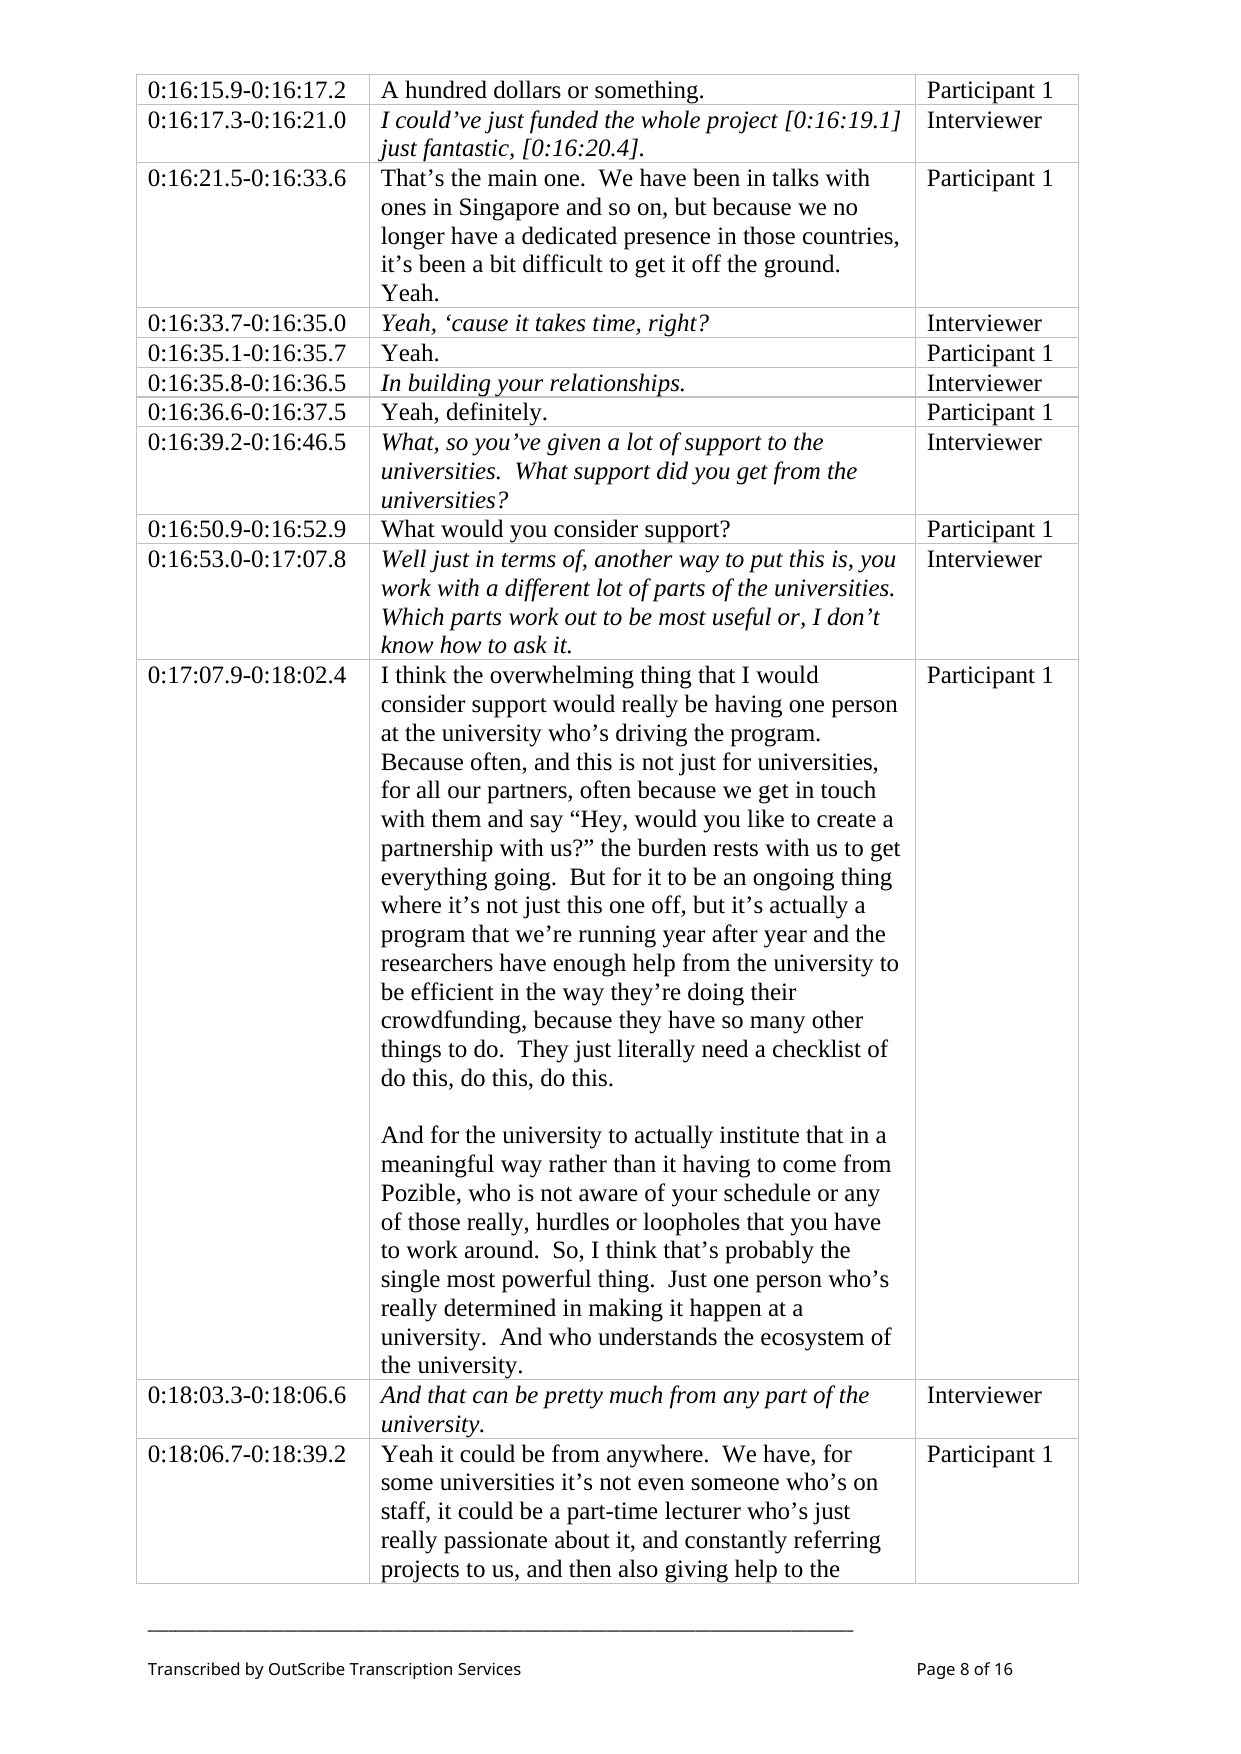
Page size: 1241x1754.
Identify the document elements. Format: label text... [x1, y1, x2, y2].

table_cell 0:16:50.9-0:16:52.9 [137, 515, 369, 543]
table_cell 0:16:35.8-0:16:36.5 [137, 368, 369, 396]
table_cell Interviewer [916, 1380, 1078, 1438]
table_cell 0:16:33.7-0:16:35.0 [137, 308, 369, 337]
table_cell What, so you’ve given a lot of support to the universities. What support did you get from the universities? [370, 427, 915, 513]
table_cell Interviewer [916, 427, 1078, 513]
table_cell Yeah. [370, 338, 915, 367]
table_cell Participant 1 [916, 163, 1078, 307]
table_cell Interviewer [916, 308, 1078, 337]
table_cell Interviewer [916, 544, 1078, 659]
table_cell Yeah, ‘cause it takes time, right? [370, 308, 915, 337]
table_cell Participant 1 [916, 75, 1078, 104]
table_cell 0:16:53.0-0:17:07.8 [137, 544, 369, 659]
table_cell 0:16:21.5-0:16:33.6 [137, 163, 369, 307]
table_cell Participant 1 [916, 515, 1078, 543]
table_cell I think the overwhelming thing that I would consider support would really be having one person at the university who’s driving the program. Because often, and this is not just for universities, for all our partners, often because we get in touch with them and say “Hey, would you like to create a partnership with us?” the burden rests with us to get everything going. But for it to be an ongoing thing where it’s not just this one off, but it’s actually a program that we’re running year after year and the researchers have enough help from the university to be efficient in the way they’re doing their crowdfunding, because they have so many other things to do. They just literally need a checklist of do this, do this, do this. And for the university to actually institute that in a meaningful way rather than it having to come from Pozible, who is not aware of your schedule or any of those really, hurdles or loopholes that you have to work around. So, I think that’s probably the single most powerful thing. Just one person who’s really determined in making it happen at a university. And who understands the ecosystem of the university. [370, 660, 915, 1379]
table_cell 0:18:03.3-0:18:06.6 [137, 1380, 369, 1438]
table_cell And that can be pretty much from any part of the university. [370, 1380, 915, 1438]
table_cell 0:16:17.3-0:16:21.0 [137, 105, 369, 162]
table_cell 0:16:36.6-0:16:37.5 [137, 398, 369, 426]
table_cell That’s the main one. We have been in talks with ones in Singapore and so on, but because we no longer have a dedicated presence in those countries, it’s been a bit difficult to get it off the ground. Yeah. [370, 163, 915, 307]
table_cell I could’ve just funded the whole project [0:16:19.1] just fantastic, [0:16:20.4]. [370, 105, 915, 162]
table_cell Participant 1 [916, 660, 1078, 1379]
table_cell Participant 1 [916, 338, 1078, 367]
table_cell A hundred dollars or something. [370, 75, 915, 104]
table_cell Well just in terms of, another way to put this is, you work with a different lot of parts of the universities. Which parts work out to be most useful or, I don’t know how to ask it. [370, 544, 915, 659]
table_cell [370, 1439, 915, 1582]
table_cell What would you consider support? [370, 515, 915, 543]
table_cell Participant 1 [916, 398, 1078, 426]
table_cell 0:17:07.9-0:18:02.4 [137, 660, 369, 1379]
table_cell 0:16:35.1-0:16:35.7 [137, 338, 369, 367]
table_cell Interviewer [916, 368, 1078, 396]
table_cell 0:16:39.2-0:16:46.5 [137, 427, 369, 513]
table_cell In building your relationships. [370, 368, 915, 396]
table_cell Interviewer [916, 105, 1078, 162]
table_cell 0:16:15.9-0:16:17.2 [137, 75, 369, 104]
table_cell 0:18:06.7-0:18:39.2 [137, 1439, 369, 1582]
table_cell Participant 1 [916, 1439, 1078, 1582]
table_cell Yeah, definitely. [370, 398, 915, 426]
